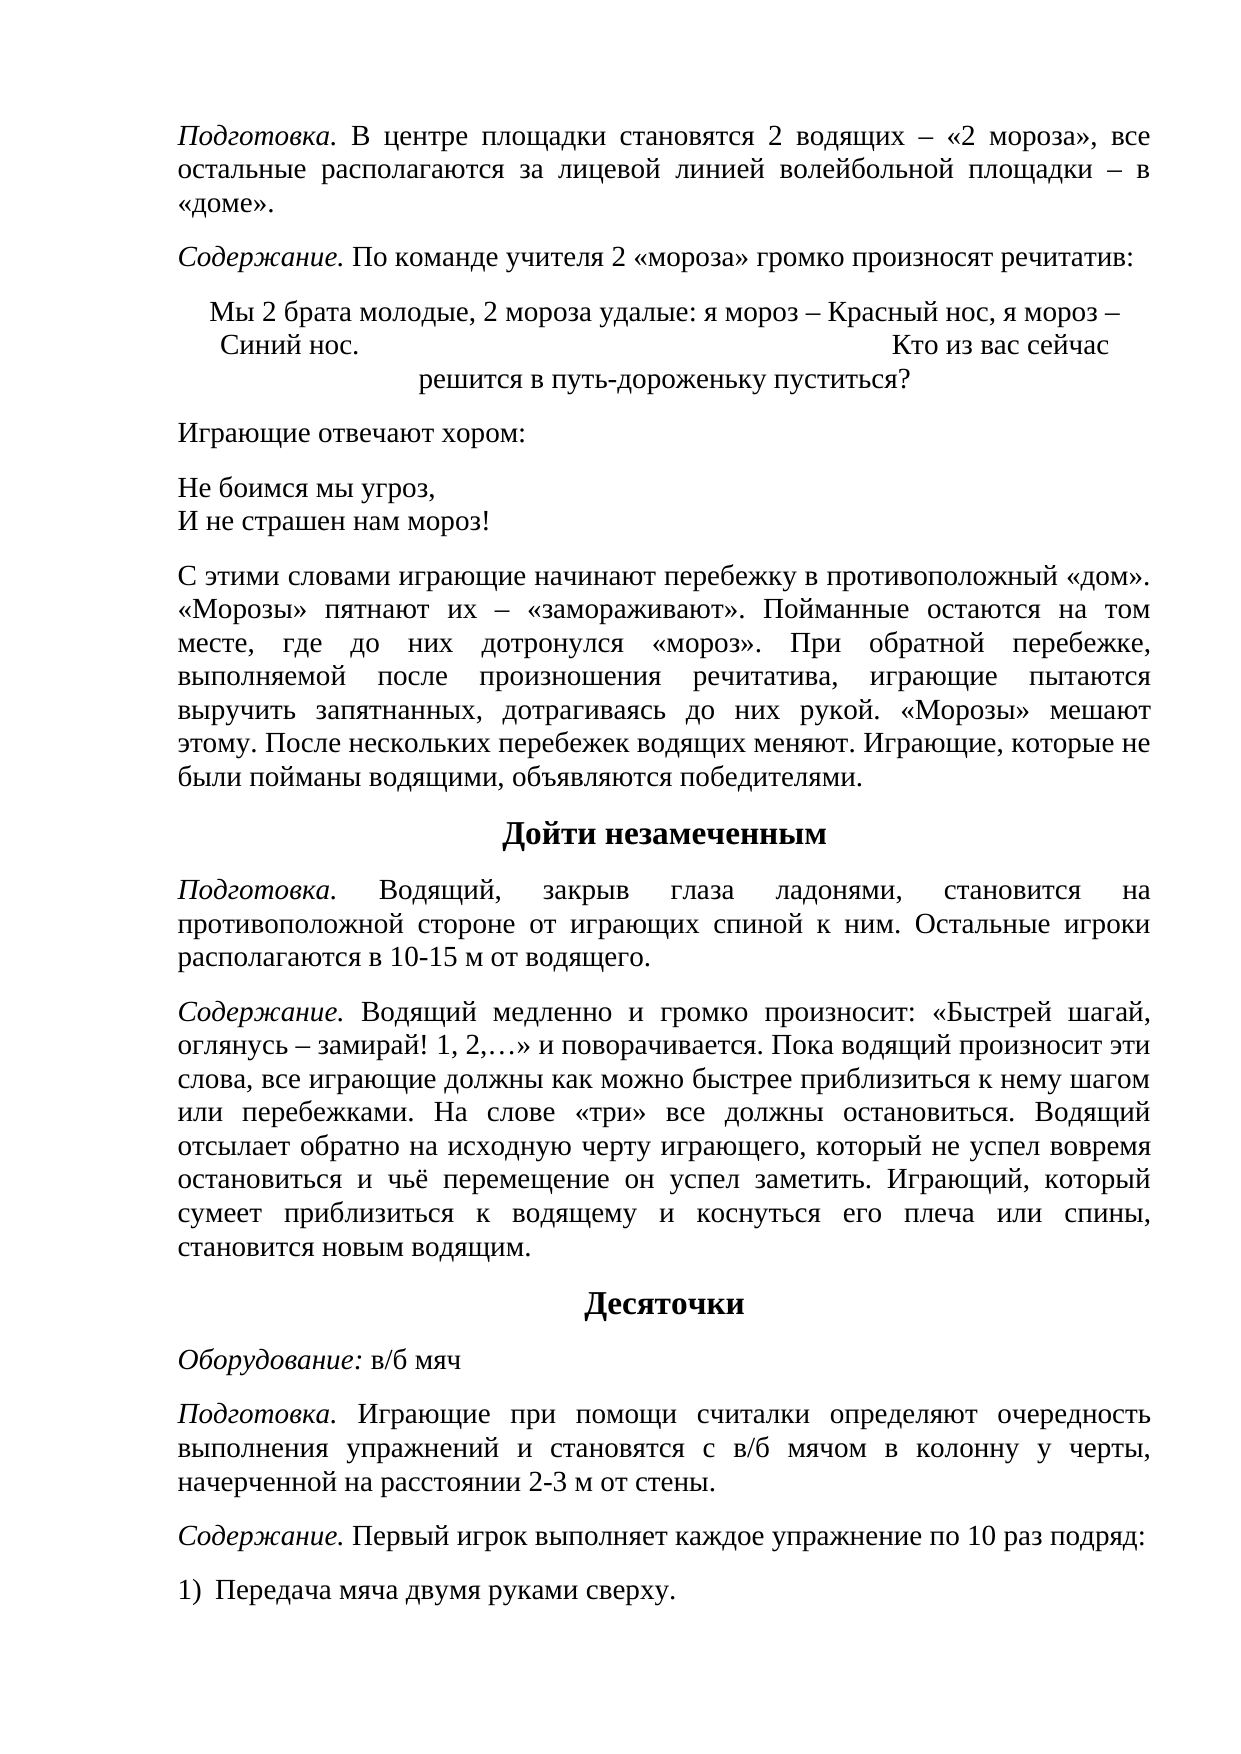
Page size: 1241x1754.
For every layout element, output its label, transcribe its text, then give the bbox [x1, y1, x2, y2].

text Мы 2 брата молодые, 2 мороза удалые: я мороз – Красный нос, я мороз – Синий нос. Кто из вас сейчас решится в путь-дороженьку пуститься? [177, 294, 1152, 394]
text Подготовка. В центре площадки становятся 2 водящих – «2 мороза», все остальные располагаются за лицевой линией волейбольной площадки – в «доме». [177, 118, 1152, 219]
text Не боимся мы угроз, И не страшен нам мороз! [177, 470, 1152, 537]
text Оборудование: в/б мяч [177, 1342, 1152, 1376]
text Десяточки [177, 1283, 1152, 1321]
text С этими словами играющие начинают перебежку в противоположный «дом». «Морозы» пятнают их – «замораживают». Пойманные остаются на том месте, где до них дотронулся «мороз». При обратной перебежке, выполняемой после произношения речитатива, играющие пытаются выручить запятнанных, дотрагиваясь до них рукой. «Морозы» мешают этому. После нескольких перебежек водящих меняют. Играющие, которые не были пойманы водящими, объявляются победителями. [177, 558, 1152, 792]
text Содержание. Водящий медленно и громко произносит: «Быстрей шагай, оглянусь – замирай! 1, 2,…» и поворачивается. Пока водящий произносит эти слова, все играющие должны как можно быстрее приблизиться к нему шагом или перебежками. На слове «три» все должны остановиться. Водящий отсылает обратно на исходную черту играющего, который не успел вовремя остановиться и чьё перемещение он успел заметить. Играющий, который сумеет приблизиться к водящему и коснуться его плеча или спины, становится новым водящим. [177, 994, 1152, 1262]
text Играющие отвечают хором: [177, 415, 1152, 449]
text Подготовка. Играющие при помощи считалки определяют очередность выполнения упражнений и становятся с в/б мячом в колонну у черты, начерченной на расстоянии 2-3 м от стены. [177, 1397, 1152, 1497]
text Содержание. По команде учителя 2 «мороза» громко произносят речитатив: [177, 239, 1152, 273]
text Дойти незамеченным [177, 813, 1152, 852]
list Передача мяча двумя руками сверху. [177, 1572, 1152, 1606]
text Содержание. Первый игрок выполняет каждое упражнение по 10 раз подряд: [177, 1518, 1152, 1552]
text Подготовка. Водящий, закрыв глаза ладонями, становится на противоположной стороне от играющих спиной к ним. Остальные игроки располагаются в 10-15 м от водящего. [177, 872, 1152, 973]
